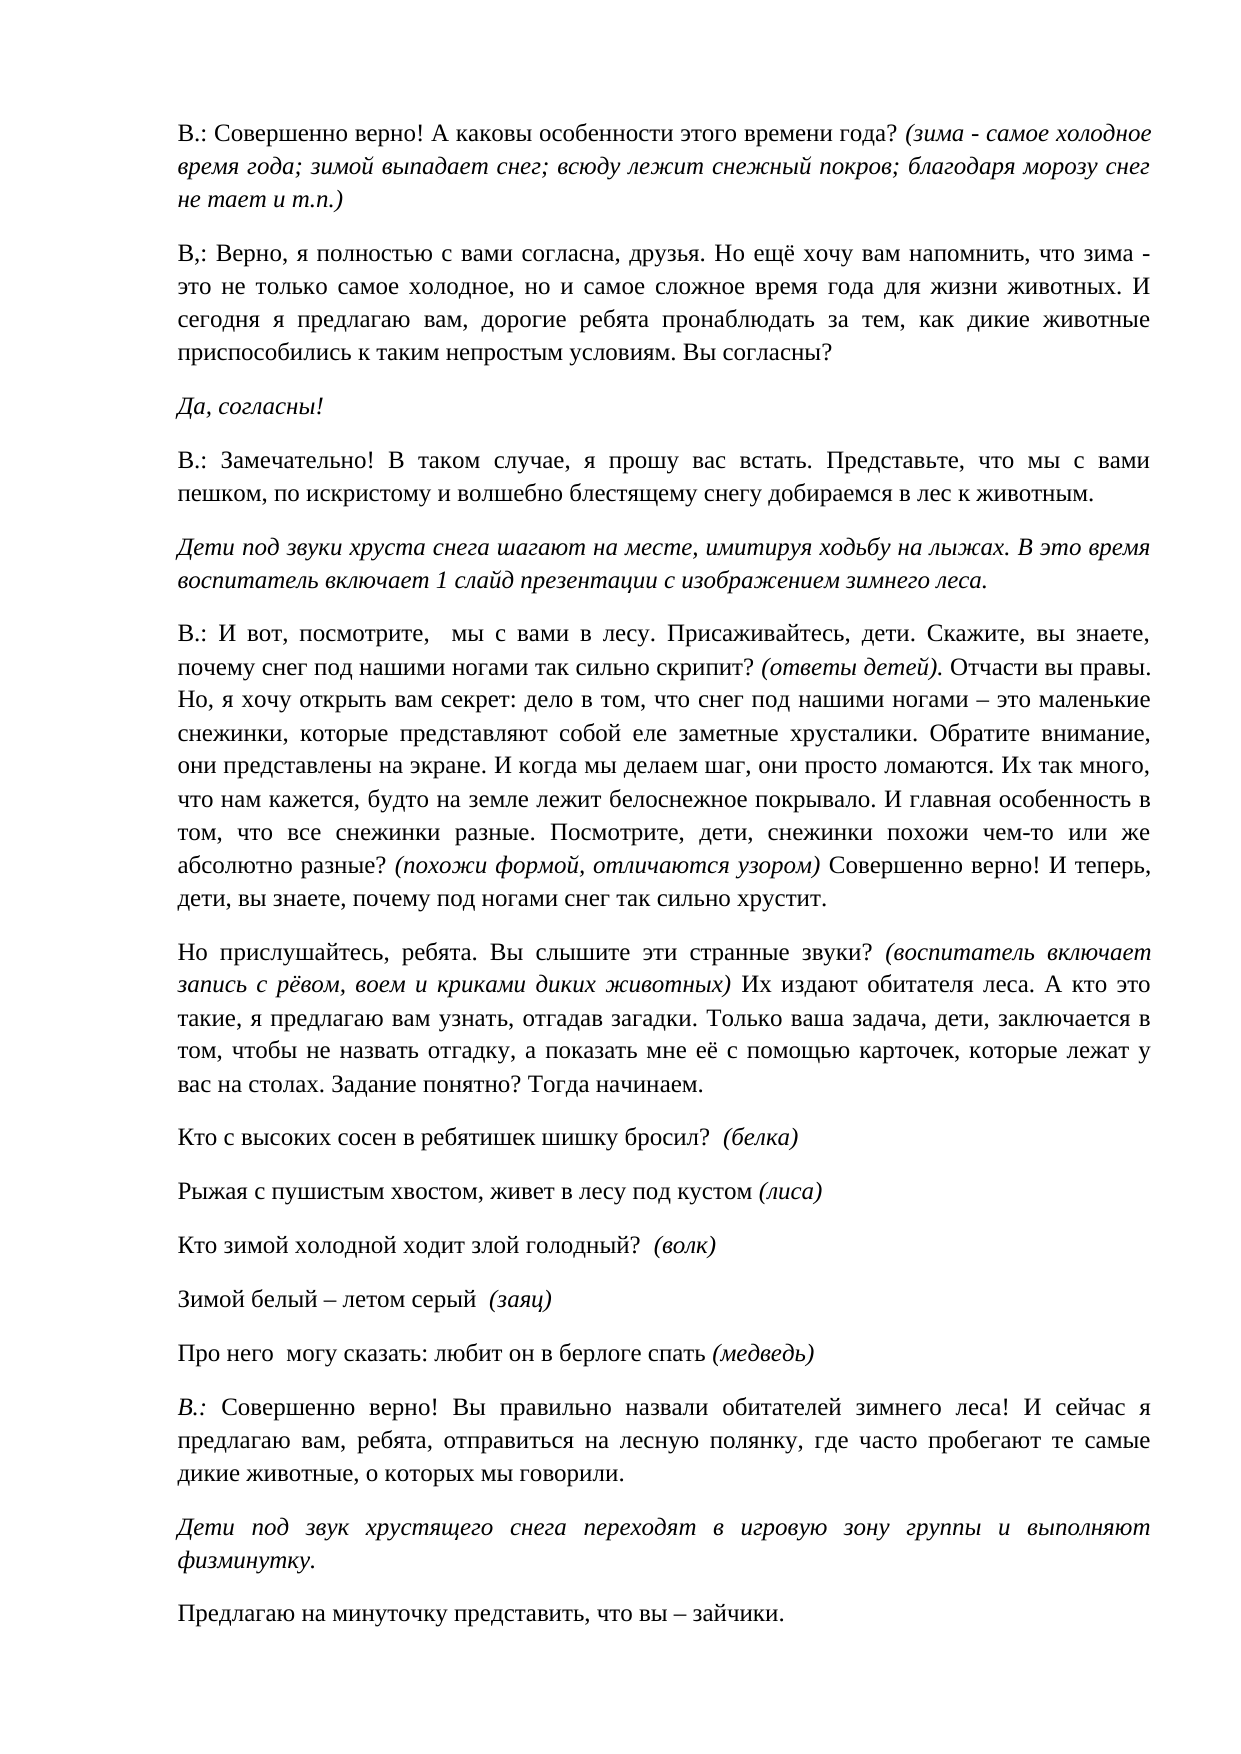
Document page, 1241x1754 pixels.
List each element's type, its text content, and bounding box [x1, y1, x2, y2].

text В,: Верно, я полностью с вами согласна, друзья. Но ещё хочу вам напомнить, что зима - это не только самое холодное, но и самое сложное время года для жизни животных. И сегодня я предлагаю вам, дорогие ребята пронаблюдать за тем, как дикие животные приспособились к таким непростым условиям. Вы согласны? [177, 238, 1152, 366]
text Дети под звуки хруста снега шагают на месте, имитируя ходьбу на лыжах. В это время воспитатель включает 1 слайд презентации с изображением зимнего леса. [177, 532, 1152, 593]
text Рыжая с пушистым хвостом, живет в лесу под кустом (лиса) [177, 1176, 1152, 1205]
text В.: И вот, посмотрите, мы с вами в лесу. Присаживайтесь, дети. Скажите, вы знаете, почему снег под нашими ногами так сильно скрипит? (ответы детей). Отчасти вы правы. Но, я хочу открыть вам секрет: дело в том, что снег под нашими ногами – это маленькие снежинки, которые представляют собой еле заметные хрусталики. Обратите внимание, они представлены на экране. И когда мы делаем шаг, они просто ломаются. Их так много, что нам кажется, будто на земле лежит белоснежное покрывало. И главная особенность в том, что все снежинки разные. Посмотрите, дети, снежинки похожи чем-то или же абсолютно разные? (похожи формой, отличаются узором) Совершенно верно! И теперь, дети, вы знаете, почему под ногами снег так сильно хрустит. [177, 618, 1152, 911]
text Но прислушайтесь, ребята. Вы слышите эти странные звуки? (воспитатель включает запись с рёвом, воем и криками диких животных) Их издают обитателя леса. А кто это такие, я предлагаю вам узнать, отгадав загадки. Только ваша задача, дети, заключается в том, чтобы не назвать отгадку, а показать мне её с помощью карточек, которые лежат у вас на столах. Задание понятно? Тогда начинаем. [177, 937, 1152, 1097]
text Кто с высоких сосен в ребятишек шишку бросил? (белка) [177, 1122, 1152, 1151]
text Кто зимой холодной ходит злой голодный? (волк) [177, 1230, 1152, 1259]
text Дети под звук хрустящего снега переходят в игровую зону группы и выполняют физминутку. [177, 1512, 1152, 1573]
text В.: Совершенно верно! Вы правильно назвали обитателей зимнего леса! И сейчас я предлагаю вам, ребята, отправиться на лесную полянку, где часто пробегают те самые дикие животные, о которых мы говорили. [177, 1392, 1152, 1487]
text В.: Совершенно верно! А каковы особенности этого времени года? (зима - самое холодное время года; зимой выпадает снег; всюду лежит снежный покров; благодаря морозу снег не тает и т.п.) [177, 118, 1152, 213]
text В.: Замечательно! В таком случае, я прошу вас встать. Представьте, что мы с вами пешком, по искристому и волшебно блестящему снегу добираемся в лес к животным. [177, 445, 1152, 507]
text Про него могу сказать: любит он в берлоге спать (медведь) [177, 1338, 1152, 1367]
text Предлагаю на минуточку представить, что вы – зайчики. [177, 1598, 1152, 1627]
text Зимой белый – летом серый (заяц) [177, 1284, 1152, 1313]
text Да, согласны! [177, 391, 1152, 420]
